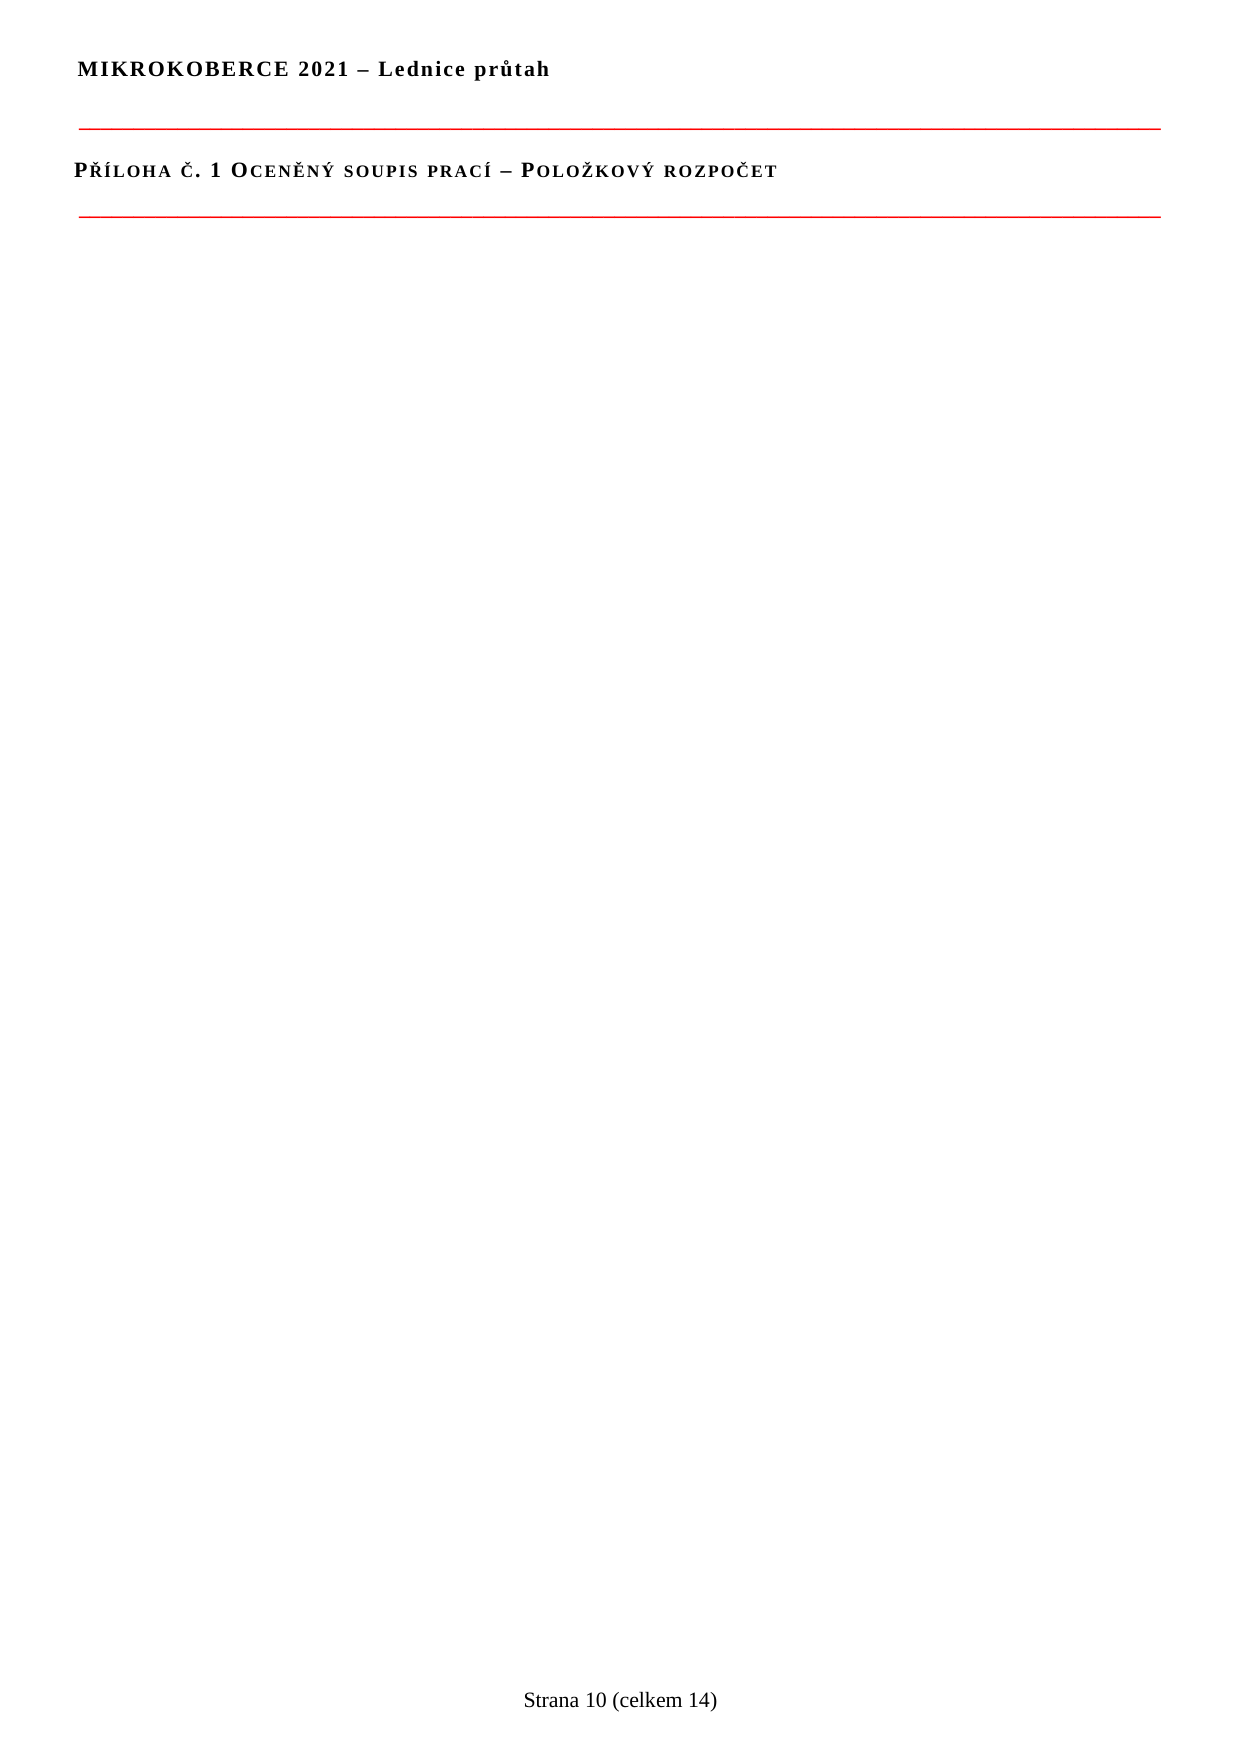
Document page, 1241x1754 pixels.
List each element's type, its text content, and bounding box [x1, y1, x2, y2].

text ___________________________________________________________________________________________________ [74, 195, 1167, 220]
text Příloha č. 1 Oceněný soupis prací – Položkový rozpočet [74, 157, 1167, 182]
